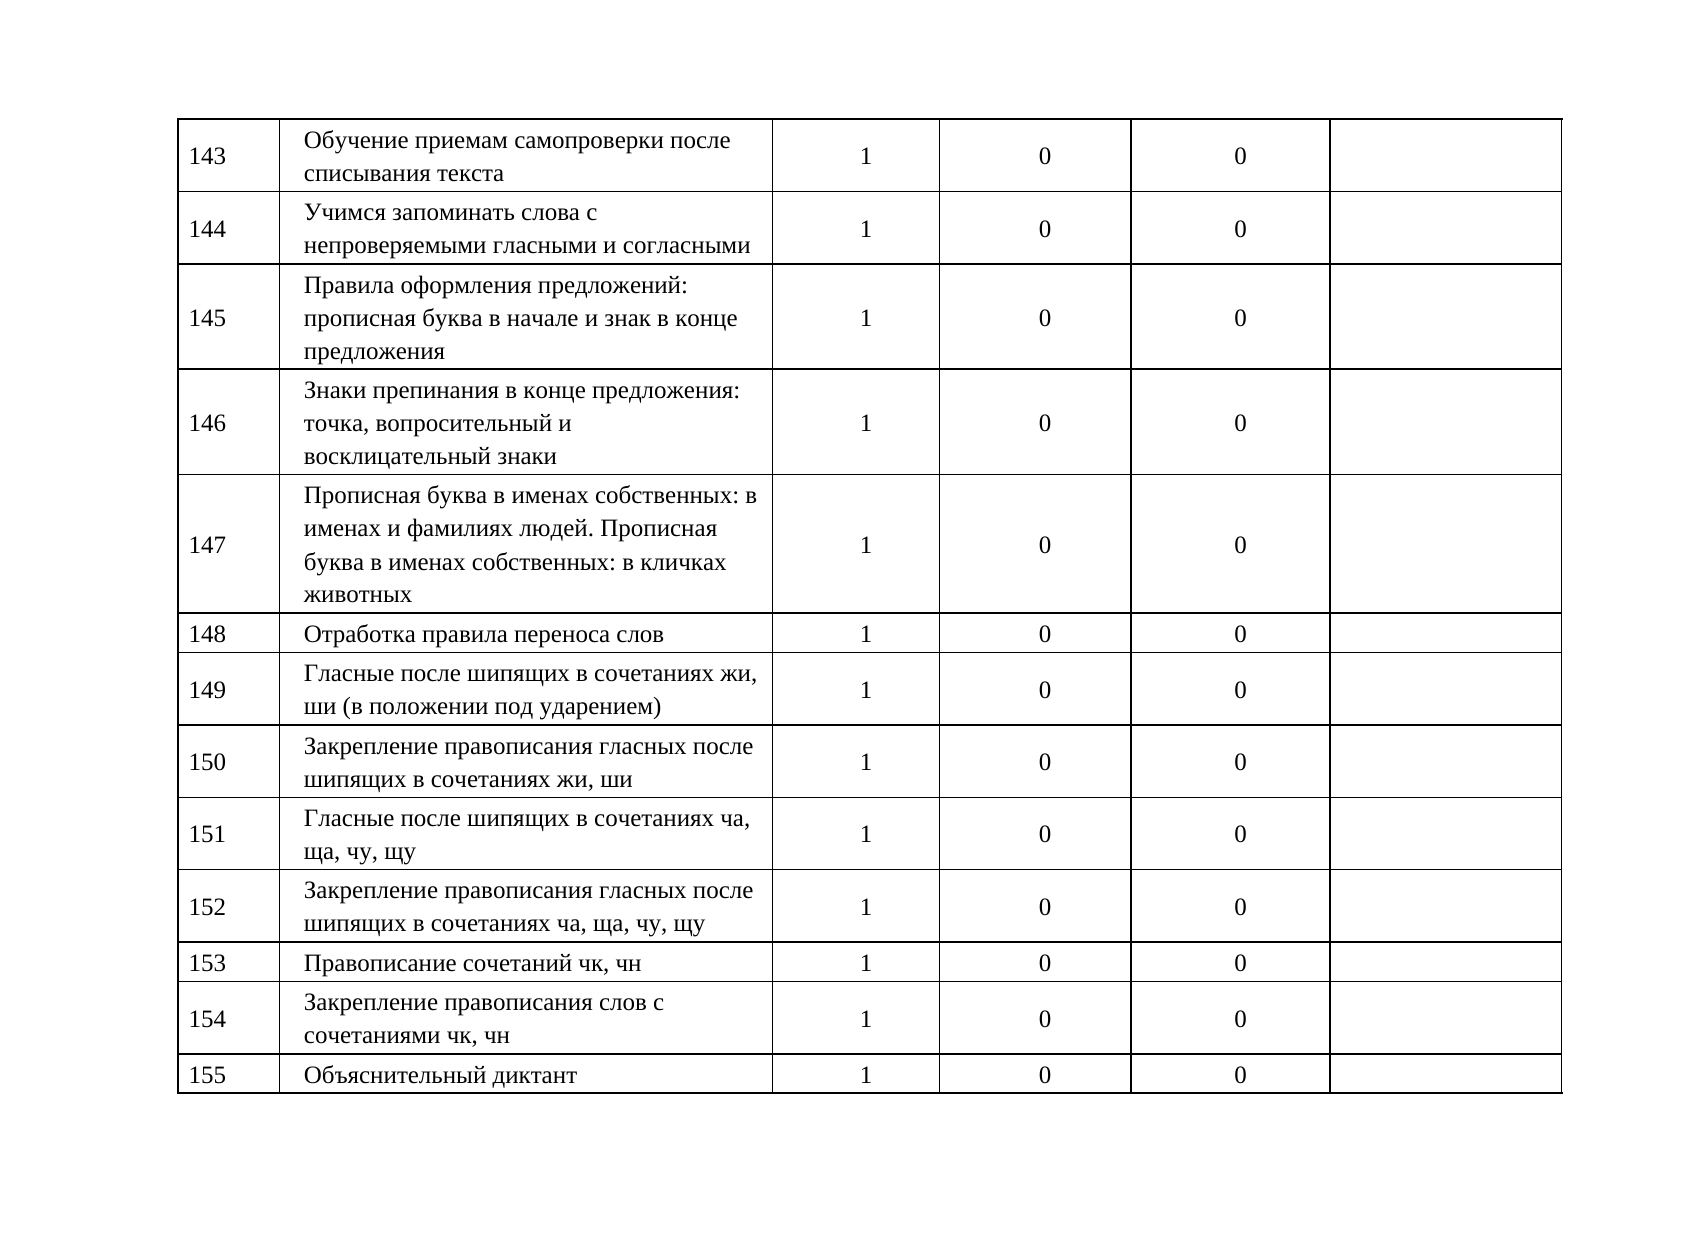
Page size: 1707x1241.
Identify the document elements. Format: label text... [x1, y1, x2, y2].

table_cell 151 [179, 798, 279, 869]
table_cell [1331, 475, 1561, 612]
table_cell 0 [940, 120, 1130, 191]
table_cell Знаки препинания в конце предложения: точка, вопросительный и восклицательный знаки [280, 370, 772, 474]
table_cell Обучение приемам самопроверки после списывания текста [280, 120, 772, 191]
table_cell Учимся запоминать слова с непроверяемыми гласными и согласными [280, 192, 772, 263]
table_cell 146 [179, 370, 279, 474]
table_cell 1 [773, 370, 939, 474]
table_cell 1 [773, 192, 939, 263]
table_cell 1 [773, 653, 939, 724]
table_cell Отработка правила переноса слов [280, 614, 772, 652]
table_cell [1331, 120, 1561, 191]
table_cell 0 [1132, 943, 1329, 981]
table_cell [1331, 726, 1561, 796]
table_cell 0 [1132, 192, 1329, 263]
table_cell 150 [179, 726, 279, 796]
table_cell 1 [773, 943, 939, 981]
table_cell Прописная буква в именах собственных: в именах и фамилиях людей. Прописная буква в именах собственных: в кличках животных [280, 475, 772, 612]
table_cell 143 [179, 120, 279, 191]
table_cell [1331, 653, 1561, 724]
table_cell 0 [940, 1055, 1130, 1092]
table_cell 1 [773, 614, 939, 652]
table_cell 0 [940, 943, 1130, 981]
table_cell 1 [773, 265, 939, 368]
table_cell 0 [1132, 120, 1329, 191]
table_cell 0 [940, 475, 1130, 612]
table_cell Закрепление правописания слов с сочетаниями чк, чн [280, 982, 772, 1053]
table_cell 153 [179, 943, 279, 981]
table_cell 154 [179, 982, 279, 1053]
table_cell 0 [1132, 870, 1329, 941]
table_cell 0 [1132, 726, 1329, 796]
table_cell 0 [1132, 265, 1329, 368]
table_cell 0 [940, 614, 1130, 652]
table_cell 0 [940, 798, 1130, 869]
table_cell Гласные после шипящих в сочетаниях ча, ща, чу, щу [280, 798, 772, 869]
table_cell 0 [940, 982, 1130, 1053]
table_cell 0 [1132, 370, 1329, 474]
table_cell 1 [773, 1055, 939, 1092]
table_cell Правила оформления предложений: прописная буква в начале и знак в конце предложения [280, 265, 772, 368]
table_cell 0 [940, 653, 1130, 724]
table_cell [1331, 870, 1561, 941]
table_cell 0 [940, 726, 1130, 796]
table_cell 1 [773, 982, 939, 1053]
table_cell 155 [179, 1055, 279, 1092]
table_cell 1 [773, 726, 939, 796]
table_cell 0 [1132, 1055, 1329, 1092]
table_cell Правописание сочетаний чк, чн [280, 943, 772, 981]
table_cell 0 [940, 265, 1130, 368]
table_cell 0 [940, 192, 1130, 263]
table_cell 1 [773, 475, 939, 612]
table_cell [1331, 798, 1561, 869]
table_cell 152 [179, 870, 279, 941]
table_cell [1331, 192, 1561, 263]
table_cell 148 [179, 614, 279, 652]
table_cell [1331, 943, 1561, 981]
table_cell 0 [1132, 653, 1329, 724]
table_cell 0 [1132, 982, 1329, 1053]
table_cell [1331, 1055, 1561, 1092]
table_cell [1331, 982, 1561, 1053]
table_cell 147 [179, 475, 279, 612]
table_cell Закрепление правописания гласных после шипящих в сочетаниях жи, ши [280, 726, 772, 796]
table_cell Объяснительный диктант [280, 1055, 772, 1092]
table_cell Гласные после шипящих в сочетаниях жи, ши (в положении под ударением) [280, 653, 772, 724]
table_cell [1331, 370, 1561, 474]
table_cell 1 [773, 798, 939, 869]
table_cell 1 [773, 120, 939, 191]
table_cell 144 [179, 192, 279, 263]
table_cell 149 [179, 653, 279, 724]
table_cell 1 [773, 870, 939, 941]
table_cell 0 [1132, 614, 1329, 652]
table_cell 0 [940, 870, 1130, 941]
table_cell 145 [179, 265, 279, 368]
table_cell [1331, 614, 1561, 652]
table_cell 0 [1132, 798, 1329, 869]
table_cell Закрепление правописания гласных после шипящих в сочетаниях ча, ща, чу, щу [280, 870, 772, 941]
table_cell 0 [940, 370, 1130, 474]
table_cell [1331, 265, 1561, 368]
table_cell 0 [1132, 475, 1329, 612]
